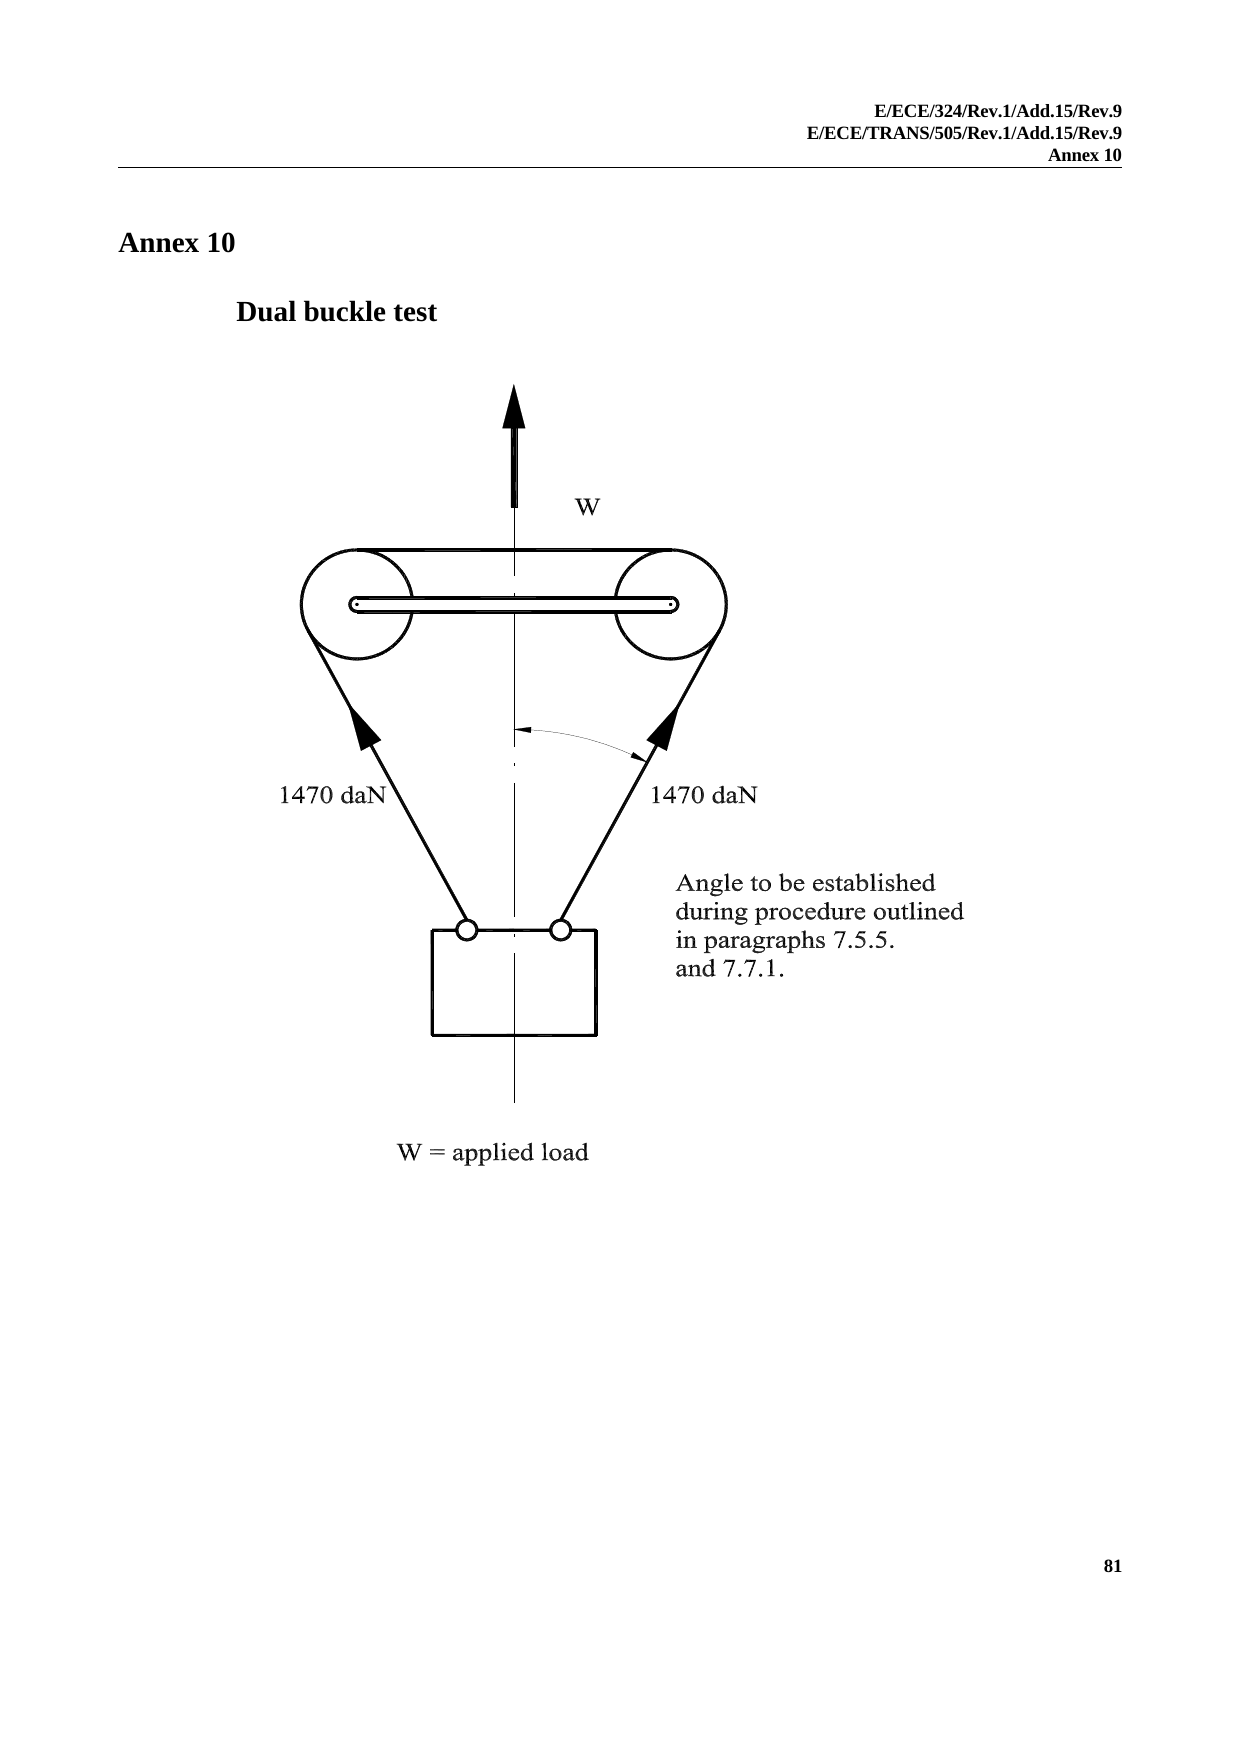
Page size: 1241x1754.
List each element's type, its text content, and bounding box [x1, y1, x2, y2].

text Annex 10 [118, 227, 1004, 258]
text Dual buckle test [118, 296, 1004, 327]
